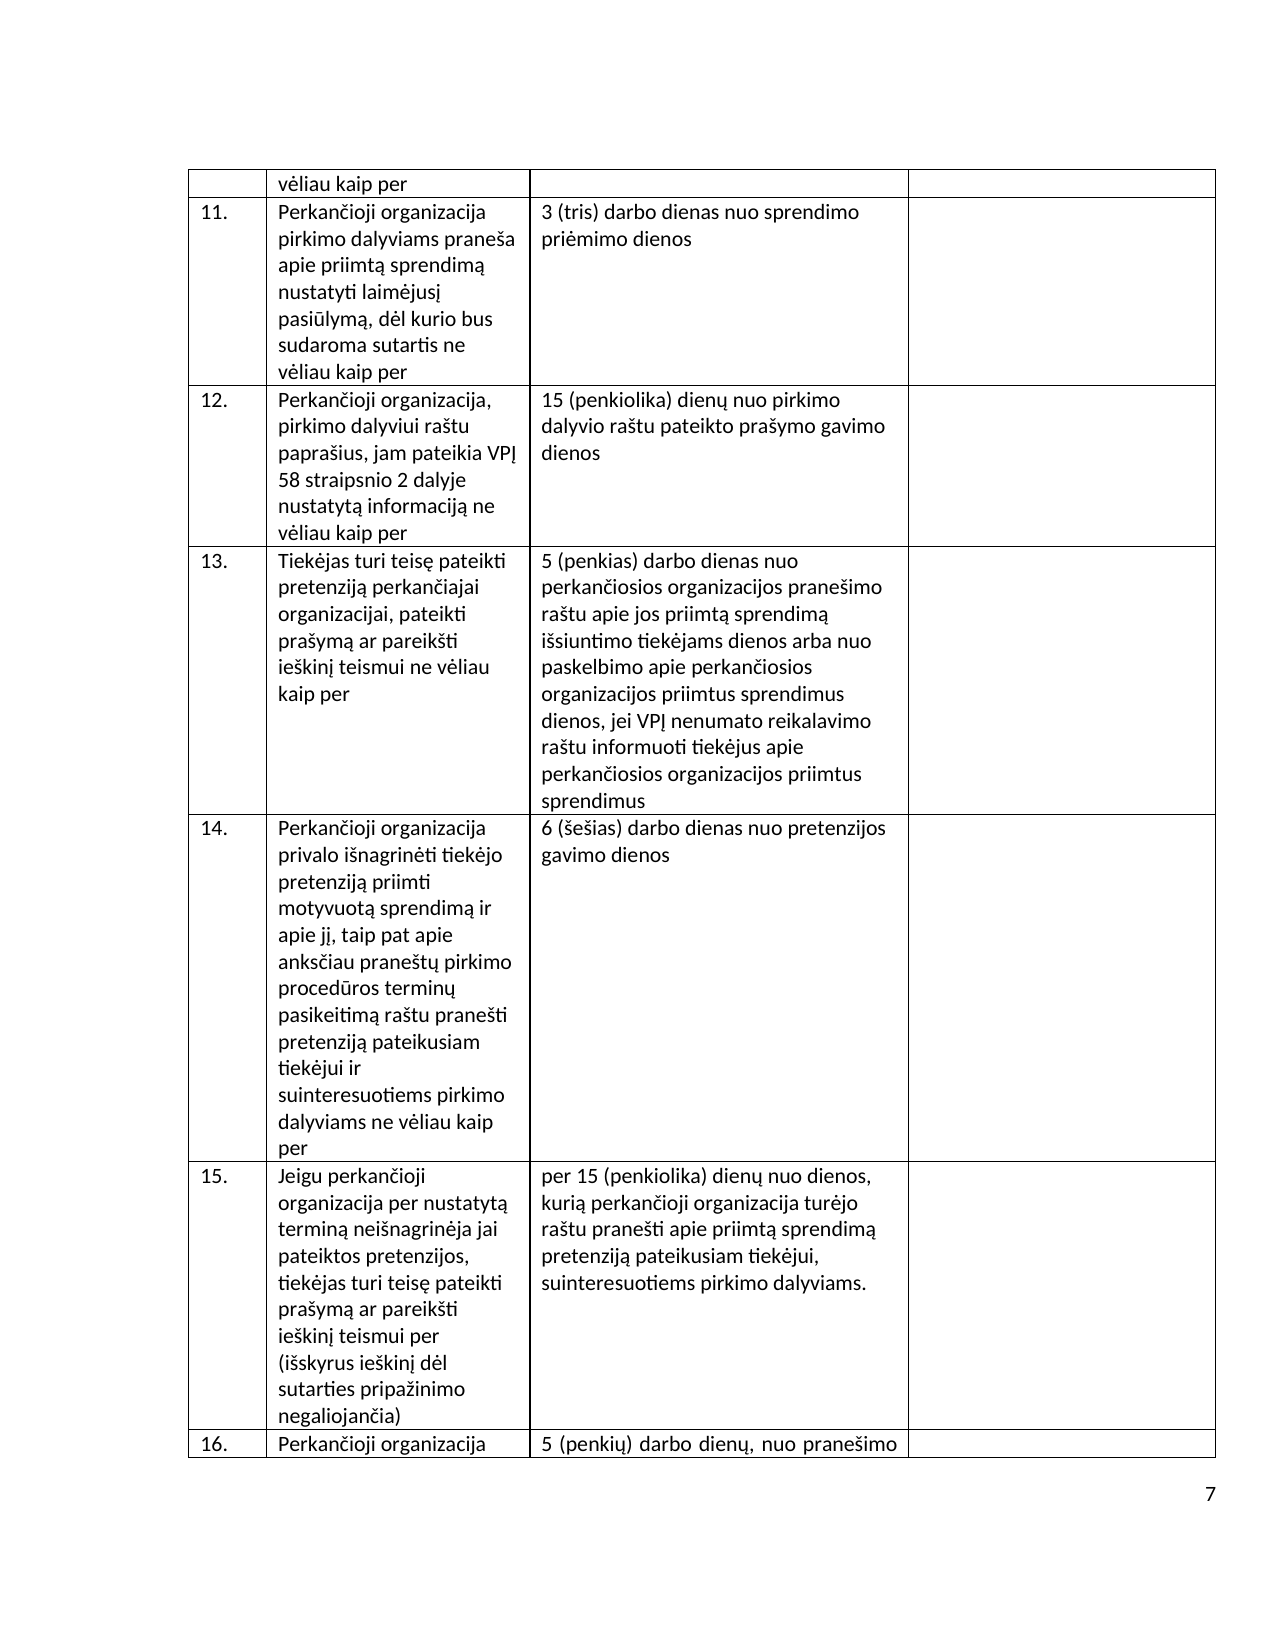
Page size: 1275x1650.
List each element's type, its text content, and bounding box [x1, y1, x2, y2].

table_cell [189, 386, 266, 546]
table_cell 3 (tris) darbo dienas nuo sprendimo priėmimo dienos [531, 198, 908, 385]
table_cell 15 (penkiolika) dienų nuo pirkimo dalyvio raštu pateikto prašymo gavimo dienos [531, 386, 908, 546]
table_cell Perkančioji organizacija privalo išnagrinėti tiekėjo pretenziją priimti motyvuotą sprendimą ir apie jį, taip pat apie anksčiau praneštų pirkimo procedūros terminų pasikeitimą raštu pranešti pretenziją pateikusiam tiekėjui ir suinteresuotiems pirkimo dalyviams ne vėliau kaip per [267, 815, 529, 1161]
table_cell [909, 386, 1215, 546]
table_cell [189, 815, 266, 1161]
table_cell [909, 1430, 1215, 1457]
table_cell [189, 547, 266, 813]
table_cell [267, 1430, 529, 1457]
table_cell [909, 1162, 1215, 1429]
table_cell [531, 170, 908, 197]
table_cell [909, 198, 1215, 385]
table_cell [909, 815, 1215, 1161]
table_cell [909, 547, 1215, 813]
table_cell Perkančioji organizacija pirkimo dalyviams praneša apie priimtą sprendimą nustatyti laimėjusį pasiūlymą, dėl kurio bus sudaroma sutartis ne vėliau kaip per [267, 198, 529, 385]
table_cell Perkančioji organizacija, pirkimo dalyviui raštu paprašius, jam pateikia VPĮ 58 straipsnio 2 dalyje nustatytą informaciją ne vėliau kaip per [267, 386, 529, 546]
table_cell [267, 170, 529, 197]
table_cell [189, 1162, 266, 1429]
table_cell [189, 1430, 266, 1457]
table_cell [189, 170, 266, 197]
table_cell [189, 198, 266, 385]
table_cell Jeigu perkančioji organizacija per nustatytą terminą neišnagrinėja jai pateiktos pretenzijos, tiekėjas turi teisę pateikti prašymą ar pareikšti ieškinį teismui per (išskyrus ieškinį dėl sutarties pripažinimo negaliojančia) [267, 1162, 529, 1429]
table_cell [909, 170, 1215, 197]
table_cell per 15 (penkiolika) dienų nuo dienos, kurią perkančioji organizacija turėjo raštu pranešti apie priimtą sprendimą pretenziją pateikusiam tiekėjui, suinteresuotiems pirkimo dalyviams. [531, 1162, 908, 1429]
table_cell 5 (penkias) darbo dienas nuo perkančiosios organizacijos pranešimo raštu apie jos priimtą sprendimą išsiuntimo tiekėjams dienos arba nuo paskelbimo apie perkančiosios organizacijos priimtus sprendimus dienos, jei VPĮ nenumato reikalavimo raštu informuoti tiekėjus apie perkančiosios organizacijos priimtus sprendimus [531, 547, 908, 813]
table_cell Tiekėjas turi teisę pateikti pretenziją perkančiajai organizacijai, pateikti prašymą ar pareikšti ieškinį teismui ne vėliau kaip per [267, 547, 529, 813]
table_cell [531, 1430, 908, 1457]
table_cell 6 (šešias) darbo dienas nuo pretenzijos gavimo dienos [531, 815, 908, 1161]
